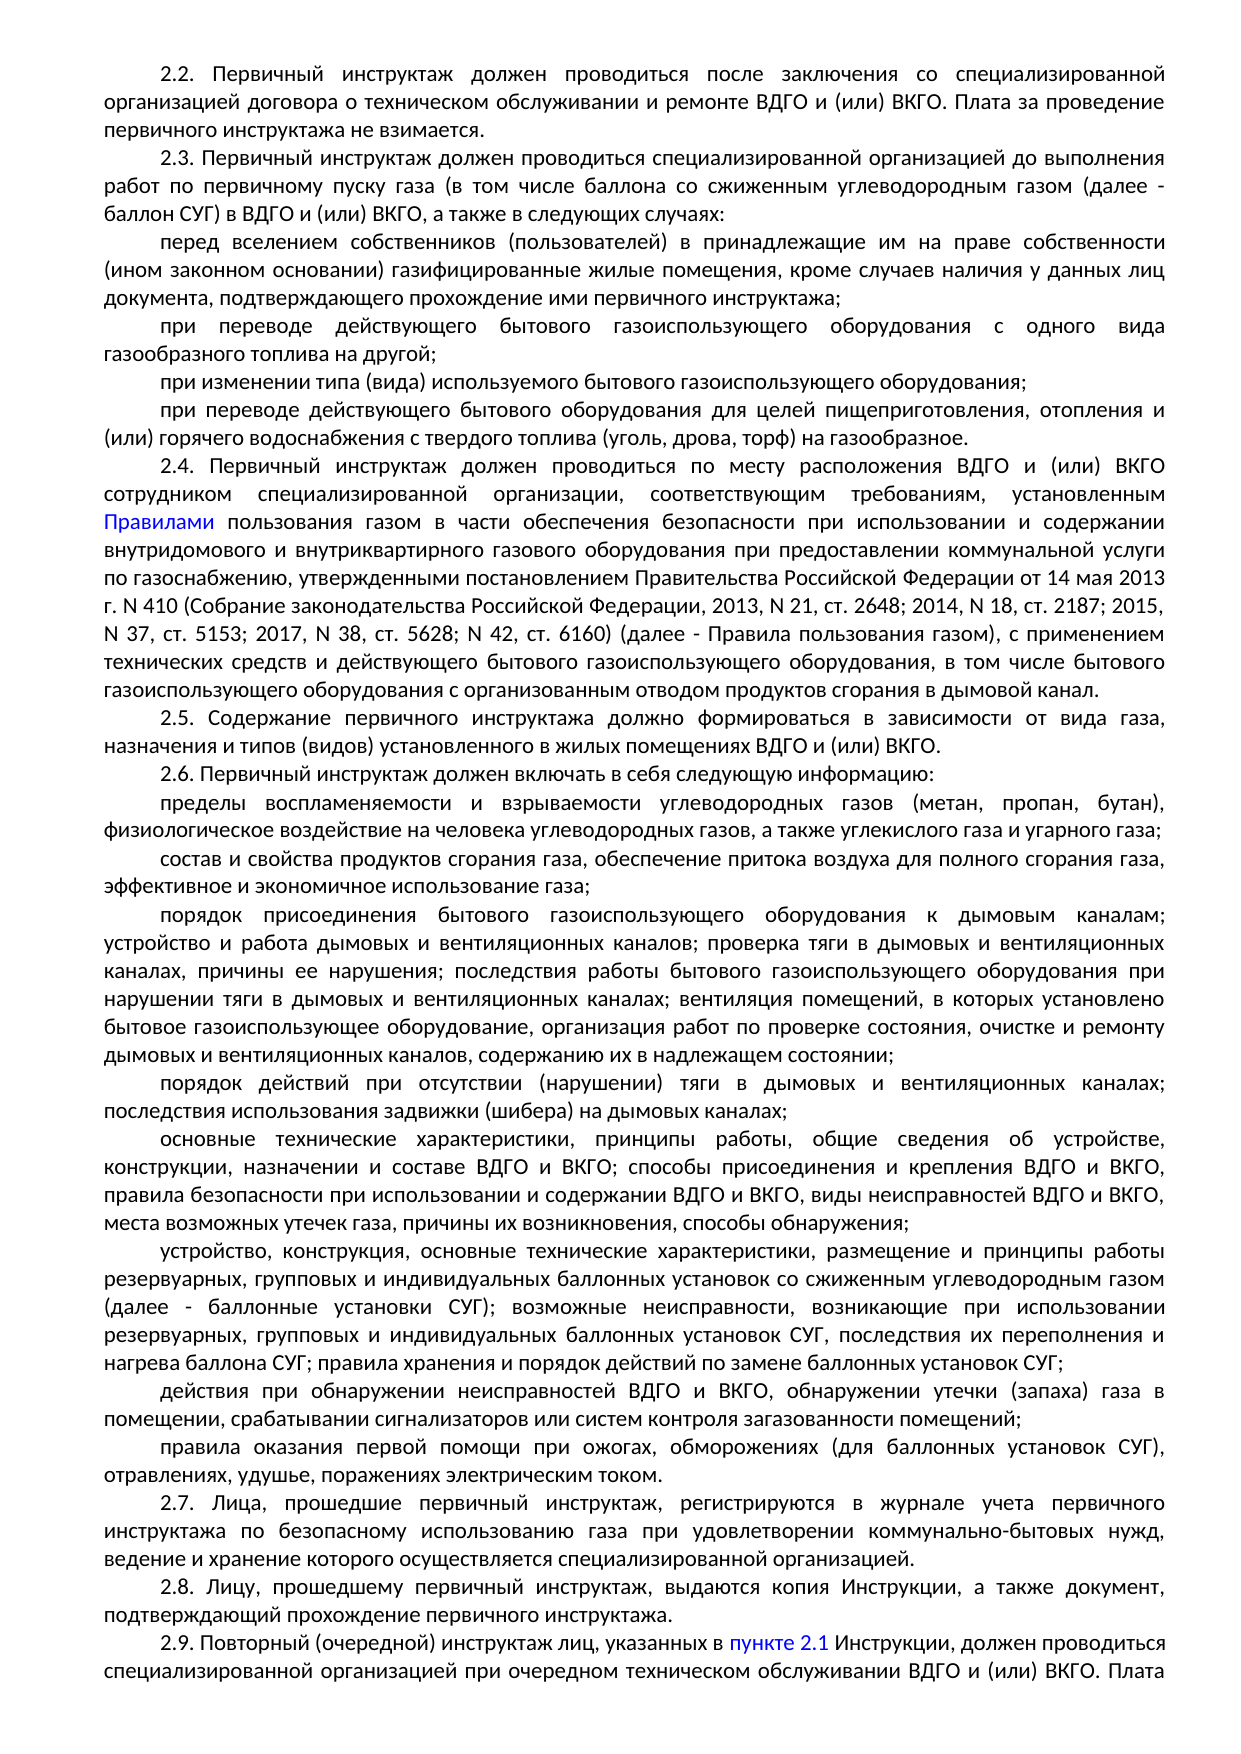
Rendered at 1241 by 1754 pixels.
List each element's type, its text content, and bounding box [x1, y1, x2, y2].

text пределы воспламеняемости и взрываемости углеводородных газов (метан, пропан, бутан), физиологическое воздействие на человека углеводородных газов, а также углекислого газа и угарного газа; [103, 788, 1167, 844]
text порядок действий при отсутствии (нарушении) тяги в дымовых и вентиляционных каналах; последствия использования задвижки (шибера) на дымовых каналах; [103, 1068, 1167, 1124]
text перед вселением собственников (пользователей) в принадлежащие им на праве собственности (ином законном основании) газифицированные жилые помещения, кроме случаев наличия у данных лиц документа, подтверждающего прохождение ими первичного инструктажа; [103, 227, 1167, 311]
text 2.7. Лица, прошедшие первичный инструктаж, регистрируются в журнале учета первичного инструктажа по безопасному использованию газа при удовлетворении коммунально-бытовых нужд, ведение и хранение которого осуществляется специализированной организацией. [103, 1488, 1167, 1572]
text при изменении типа (вида) используемого бытового газоиспользующего оборудования; [103, 367, 1167, 395]
text 2.4. Первичный инструктаж должен проводиться по месту расположения ВДГО и (или) ВКГО сотрудником специализированной организации, соответствующим требованиям, установленным Правилами пользования газом в части обеспечения безопасности при использовании и содержании внутридомового и внутриквартирного газового оборудования при предоставлении коммунальной услуги по газоснабжению, утвержденными постановлением Правительства Российской Федерации от 14 мая 2013 г. N 410 (Собрание законодательства Российской Федерации, 2013, N 21, ст. 2648; 2014, N 18, ст. 2187; 2015, N 37, ст. 5153; 2017, N 38, ст. 5628; N 42, ст. 6160) (далее - Правила пользования газом), с применением технических средств и действующего бытового газоиспользующего оборудования, в том числе бытового газоиспользующего оборудования с организованным отводом продуктов сгорания в дымовой канал. [103, 451, 1167, 703]
text 2.8. Лицу, прошедшему первичный инструктаж, выдаются копия Инструкции, а также документ, подтверждающий прохождение первичного инструктажа. [103, 1572, 1167, 1628]
text 2.5. Содержание первичного инструктажа должно формироваться в зависимости от вида газа, назначения и типов (видов) установленного в жилых помещениях ВДГО и (или) ВКГО. [103, 703, 1167, 759]
text при переводе действующего бытового газоиспользующего оборудования с одного вида газообразного топлива на другой; [103, 311, 1167, 367]
text действия при обнаружении неисправностей ВДГО и ВКГО, обнаружении утечки (запаха) газа в помещении, срабатывании сигнализаторов или систем контроля загазованности помещений; [103, 1376, 1167, 1432]
text 2.3. Первичный инструктаж должен проводиться специализированной организацией до выполнения работ по первичному пуску газа (в том числе баллона со сжиженным углеводородным газом (далее - баллон СУГ) в ВДГО и (или) ВКГО, а также в следующих случаях: [103, 143, 1167, 227]
text порядок присоединения бытового газоиспользующего оборудования к дымовым каналам; устройство и работа дымовых и вентиляционных каналов; проверка тяги в дымовых и вентиляционных каналах, причины ее нарушения; последствия работы бытового газоиспользующего оборудования при нарушении тяги в дымовых и вентиляционных каналах; вентиляция помещений, в которых установлено бытовое газоиспользующее оборудование, организация работ по проверке состояния, очистке и ремонту дымовых и вентиляционных каналов, содержанию их в надлежащем состоянии; [103, 900, 1167, 1068]
text 2.2. Первичный инструктаж должен проводиться после заключения со специализированной организацией договора о техническом обслуживании и ремонте ВДГО и (или) ВКГО. Плата за проведение первичного инструктажа не взимается. [103, 59, 1167, 143]
text основные технические характеристики, принципы работы, общие сведения об устройстве, конструкции, назначении и составе ВДГО и ВКГО; способы присоединения и крепления ВДГО и ВКГО, правила безопасности при использовании и содержании ВДГО и ВКГО, виды неисправностей ВДГО и ВКГО, места возможных утечек газа, причины их возникновения, способы обнаружения; [103, 1124, 1167, 1236]
text правила оказания первой помощи при ожогах, обморожениях (для баллонных установок СУГ), отравлениях, удушье, поражениях электрическим током. [103, 1432, 1167, 1488]
text при переводе действующего бытового оборудования для целей пищеприготовления, отопления и (или) горячего водоснабжения с твердого топлива (уголь, дрова, торф) на газообразное. [103, 395, 1167, 451]
text 2.6. Первичный инструктаж должен включать в себя следующую информацию: [103, 759, 1167, 788]
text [103, 1628, 1167, 1684]
text устройство, конструкция, основные технические характеристики, размещение и принципы работы резервуарных, групповых и индивидуальных баллонных установок со сжиженным углеводородным газом (далее - баллонные установки СУГ); возможные неисправности, возникающие при использовании резервуарных, групповых и индивидуальных баллонных установок СУГ, последствия их переполнения и нагрева баллона СУГ; правила хранения и порядок действий по замене баллонных установок СУГ; [103, 1236, 1167, 1376]
text состав и свойства продуктов сгорания газа, обеспечение притока воздуха для полного сгорания газа, эффективное и экономичное использование газа; [103, 844, 1167, 900]
